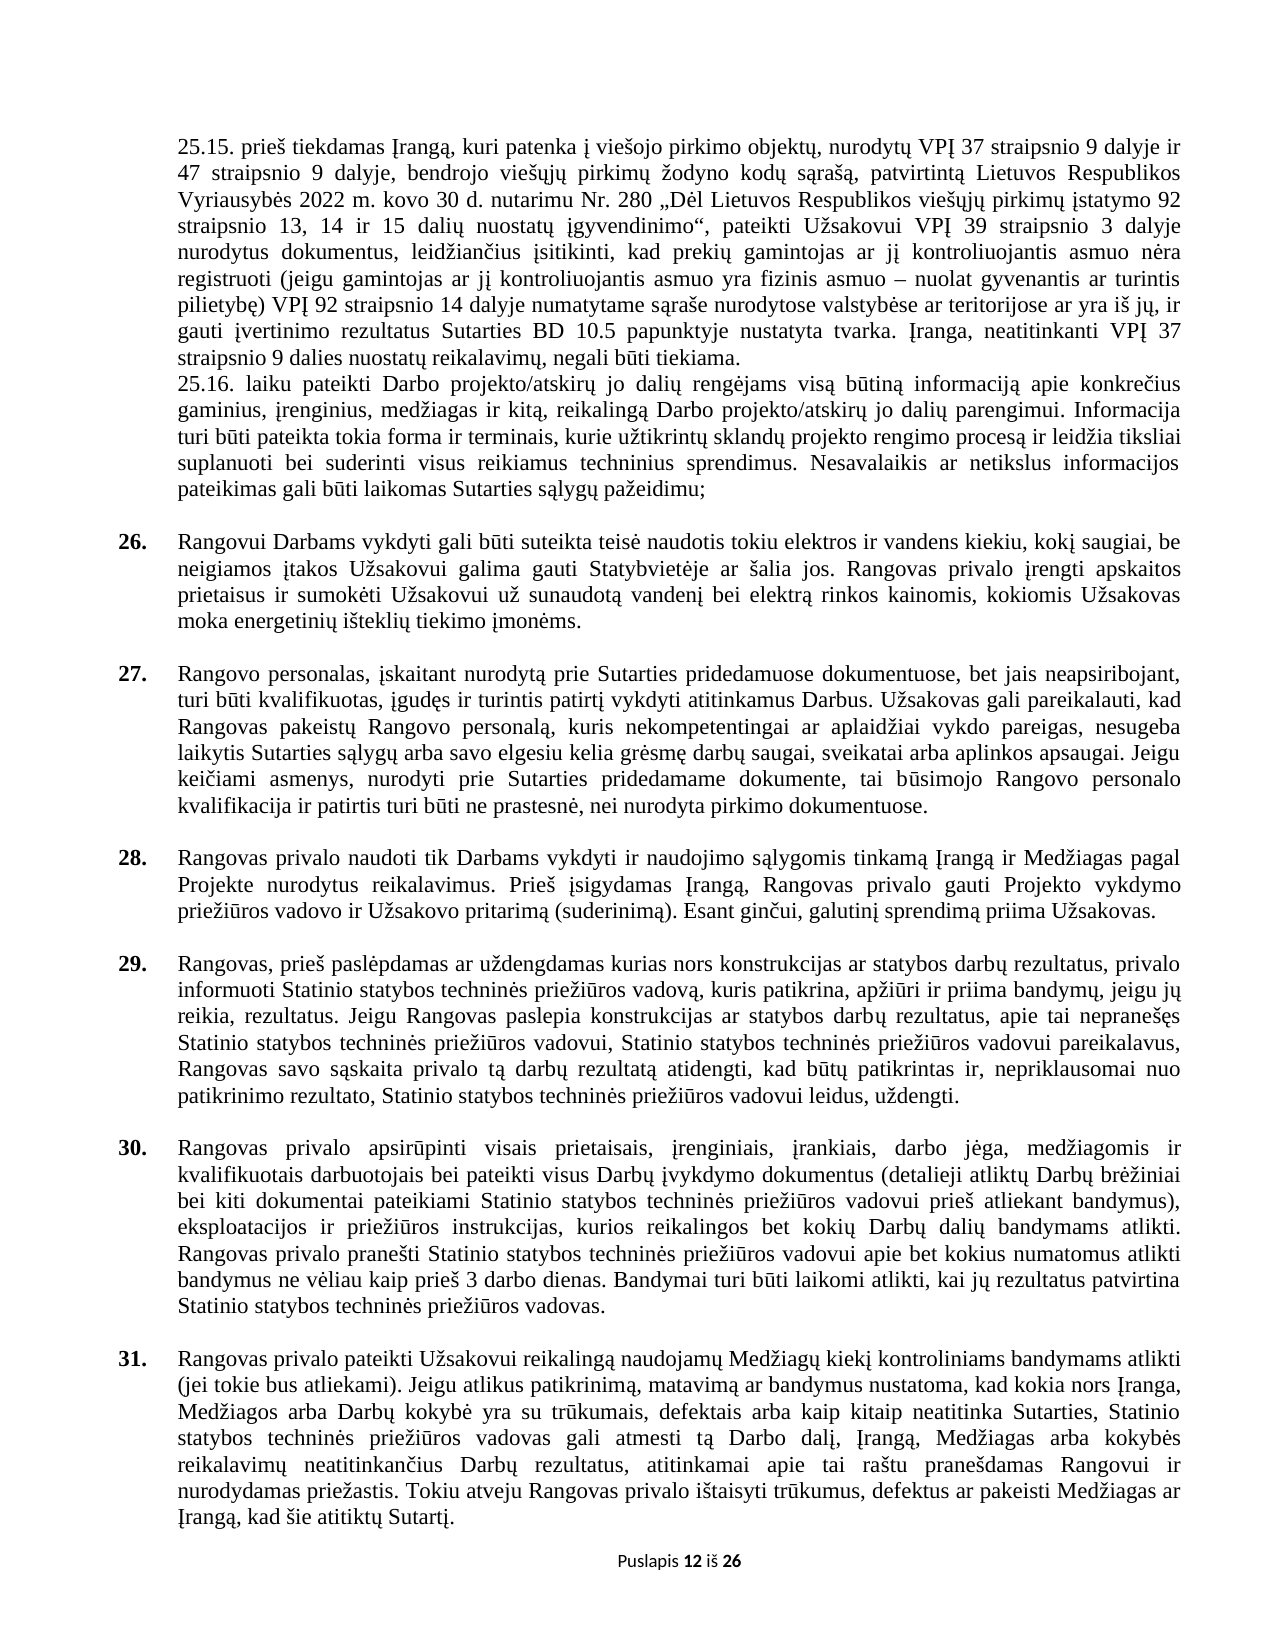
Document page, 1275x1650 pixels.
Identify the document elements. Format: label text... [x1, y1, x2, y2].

list Rangovas, prieš paslėpdamas ar uždengdamas kurias nors konstrukcijas ar statybos darbų rezultatus, privalo informuoti Statinio statybos techninės priežiūros vadovą, kuris patikrina, apžiūri ir priima bandymų, jeigu jų reikia, rezultatus. Jeigu Rangovas paslepia konstrukcijas ar statybos darbų rezultatus, apie tai nepranešęs Statinio statybos techninės priežiūros vadovui, Statinio statybos techninės priežiūros vadovui pareikalavus, Rangovas savo sąskaita privalo tą darbų rezultatą atidengti, kad būtų patikrintas ir, nepriklausomai nuo patikrinimo rezultato, Statinio statybos techninės priežiūros vadovui leidus, uždengti. [118, 950, 1181, 1108]
list Rangovas privalo pateikti Užsakovui reikalingą naudojamų Medžiagų kiekį kontroliniams bandymams atlikti (jei tokie bus atliekami). Jeigu atlikus patikrinimą, matavimą ar bandymus nustatoma, kad kokia nors Įranga, Medžiagos arba Darbų kokybė yra su trūkumais, defektais arba kaip kitaip neatitinka Sutarties, Statinio statybos techninės priežiūros vadovas gali atmesti tą Darbo dalį, Įrangą, Medžiagas arba kokybės reikalavimų neatitinkančius Darbų rezultatus, atitinkamai apie tai raštu pranešdamas Rangovui ir nurodydamas priežastis. Tokiu atveju Rangovas privalo ištaisyti trūkumus, defektus ar pakeisti Medžiagas ar Įrangą, kad šie atitiktų Sutartį. [118, 1345, 1181, 1530]
list Rangovo personalas, įskaitant nurodytą prie Sutarties pridedamuose dokumentuose, bet jais neapsiribojant, turi būti kvalifikuotas, įgudęs ir turintis patirtį vykdyti atitinkamus Darbus. Užsakovas gali pareikalauti, kad Rangovas pakeistų Rangovo personalą, kuris nekompetentingai ar aplaidžiai vykdo pareigas, nesugeba laikytis Sutarties sąlygų arba savo elgesiu kelia grėsmę darbų saugai, sveikatai arba aplinkos apsaugai. Jeigu keičiami asmenys, nurodyti prie Sutarties pridedamame dokumente, tai būsimojo Rangovo personalo kvalifikacija ir patirtis turi būti ne prastesnė, nei nurodyta pirkimo dokumentuose. [118, 660, 1181, 818]
list Rangovas privalo apsirūpinti visais prietaisais, įrenginiais, įrankiais, darbo jėga, medžiagomis ir kvalifikuotais darbuotojais bei pateikti visus Darbų įvykdymo dokumentus (detalieji atliktų Darbų brėžiniai bei kiti dokumentai pateikiami Statinio statybos techninės priežiūros vadovui prieš atliekant bandymus), eksploatacijos ir priežiūros instrukcijas, kurios reikalingos bet kokių Darbų dalių bandymams atlikti. Rangovas privalo pranešti Statinio statybos techninės priežiūros vadovui apie bet kokius numatomus atlikti bandymus ne vėliau kaip prieš 3 darbo dienas. Bandymai turi būti laikomi atlikti, kai jų rezultatus patvirtina Statinio statybos techninės priežiūros vadovas. [118, 1134, 1181, 1319]
text 25.16. laiku pateikti Darbo projekto/atskirų jo dalių rengėjams visą būtiną informaciją apie konkrečius gaminius, įrenginius, medžiagas ir kitą, reikalingą Darbo projekto/atskirų jo dalių parengimui. Informacija turi būti pateikta tokia forma ir terminais, kurie užtikrintų sklandų projekto rengimo procesą ir leidžia tiksliai suplanuoti bei suderinti visus reikiamus techninius sprendimus. Nesavalaikis ar netikslus informacijos pateikimas gali būti laikomas Sutarties sąlygų pažeidimu; [177, 370, 1181, 502]
text 25.15. prieš tiekdamas Įrangą, kuri patenka į viešojo pirkimo objektų, nurodytų VPĮ 37 straipsnio 9 dalyje ir 47 straipsnio 9 dalyje, bendrojo viešųjų pirkimų žodyno kodų sąrašą, patvirtintą Lietuvos Respublikos Vyriausybės 2022 m. kovo 30 d. nutarimu Nr. 280 „Dėl Lietuvos Respublikos viešųjų pirkimų įstatymo 92 straipsnio 13, 14 ir 15 dalių nuostatų įgyvendinimo“, pateikti Užsakovui VPĮ 39 straipsnio 3 dalyje nurodytus dokumentus, leidžiančius įsitikinti, kad prekių gamintojas ar jį kontroliuojantis asmuo nėra registruoti (jeigu gamintojas ar jį kontroliuojantis asmuo yra fizinis asmuo – nuolat gyvenantis ar turintis pilietybę) VPĮ 92 straipsnio 14 dalyje numatytame sąraše nurodytose valstybėse ar teritorijose ar yra iš jų, ir gauti įvertinimo rezultatus Sutarties BD 10.5 papunktyje nustatyta tvarka. Įranga, neatitinkanti VPĮ 37 straipsnio 9 dalies nuostatų reikalavimų, negali būti tiekiama. [177, 133, 1181, 370]
list Rangovas privalo naudoti tik Darbams vykdyti ir naudojimo sąlygomis tinkamą Įrangą ir Medžiagas pagal Projekte nurodytus reikalavimus. Prieš įsigydamas Įrangą, Rangovas privalo gauti Projekto vykdymo priežiūros vadovo ir Užsakovo pritarimą (suderinimą). Esant ginčui, galutinį sprendimą priima Užsakovas. [118, 844, 1181, 923]
list Rangovui Darbams vykdyti gali būti suteikta teisė naudotis tokiu elektros ir vandens kiekiu, kokį saugiai, be neigiamos įtakos Užsakovui galima gauti Statybvietėje ar šalia jos. Rangovas privalo įrengti apskaitos prietaisus ir sumokėti Užsakovui už sunaudotą vandenį bei elektrą rinkos kainomis, kokiomis Užsakovas moka energetinių išteklių tiekimo įmonėms. [118, 528, 1181, 634]
